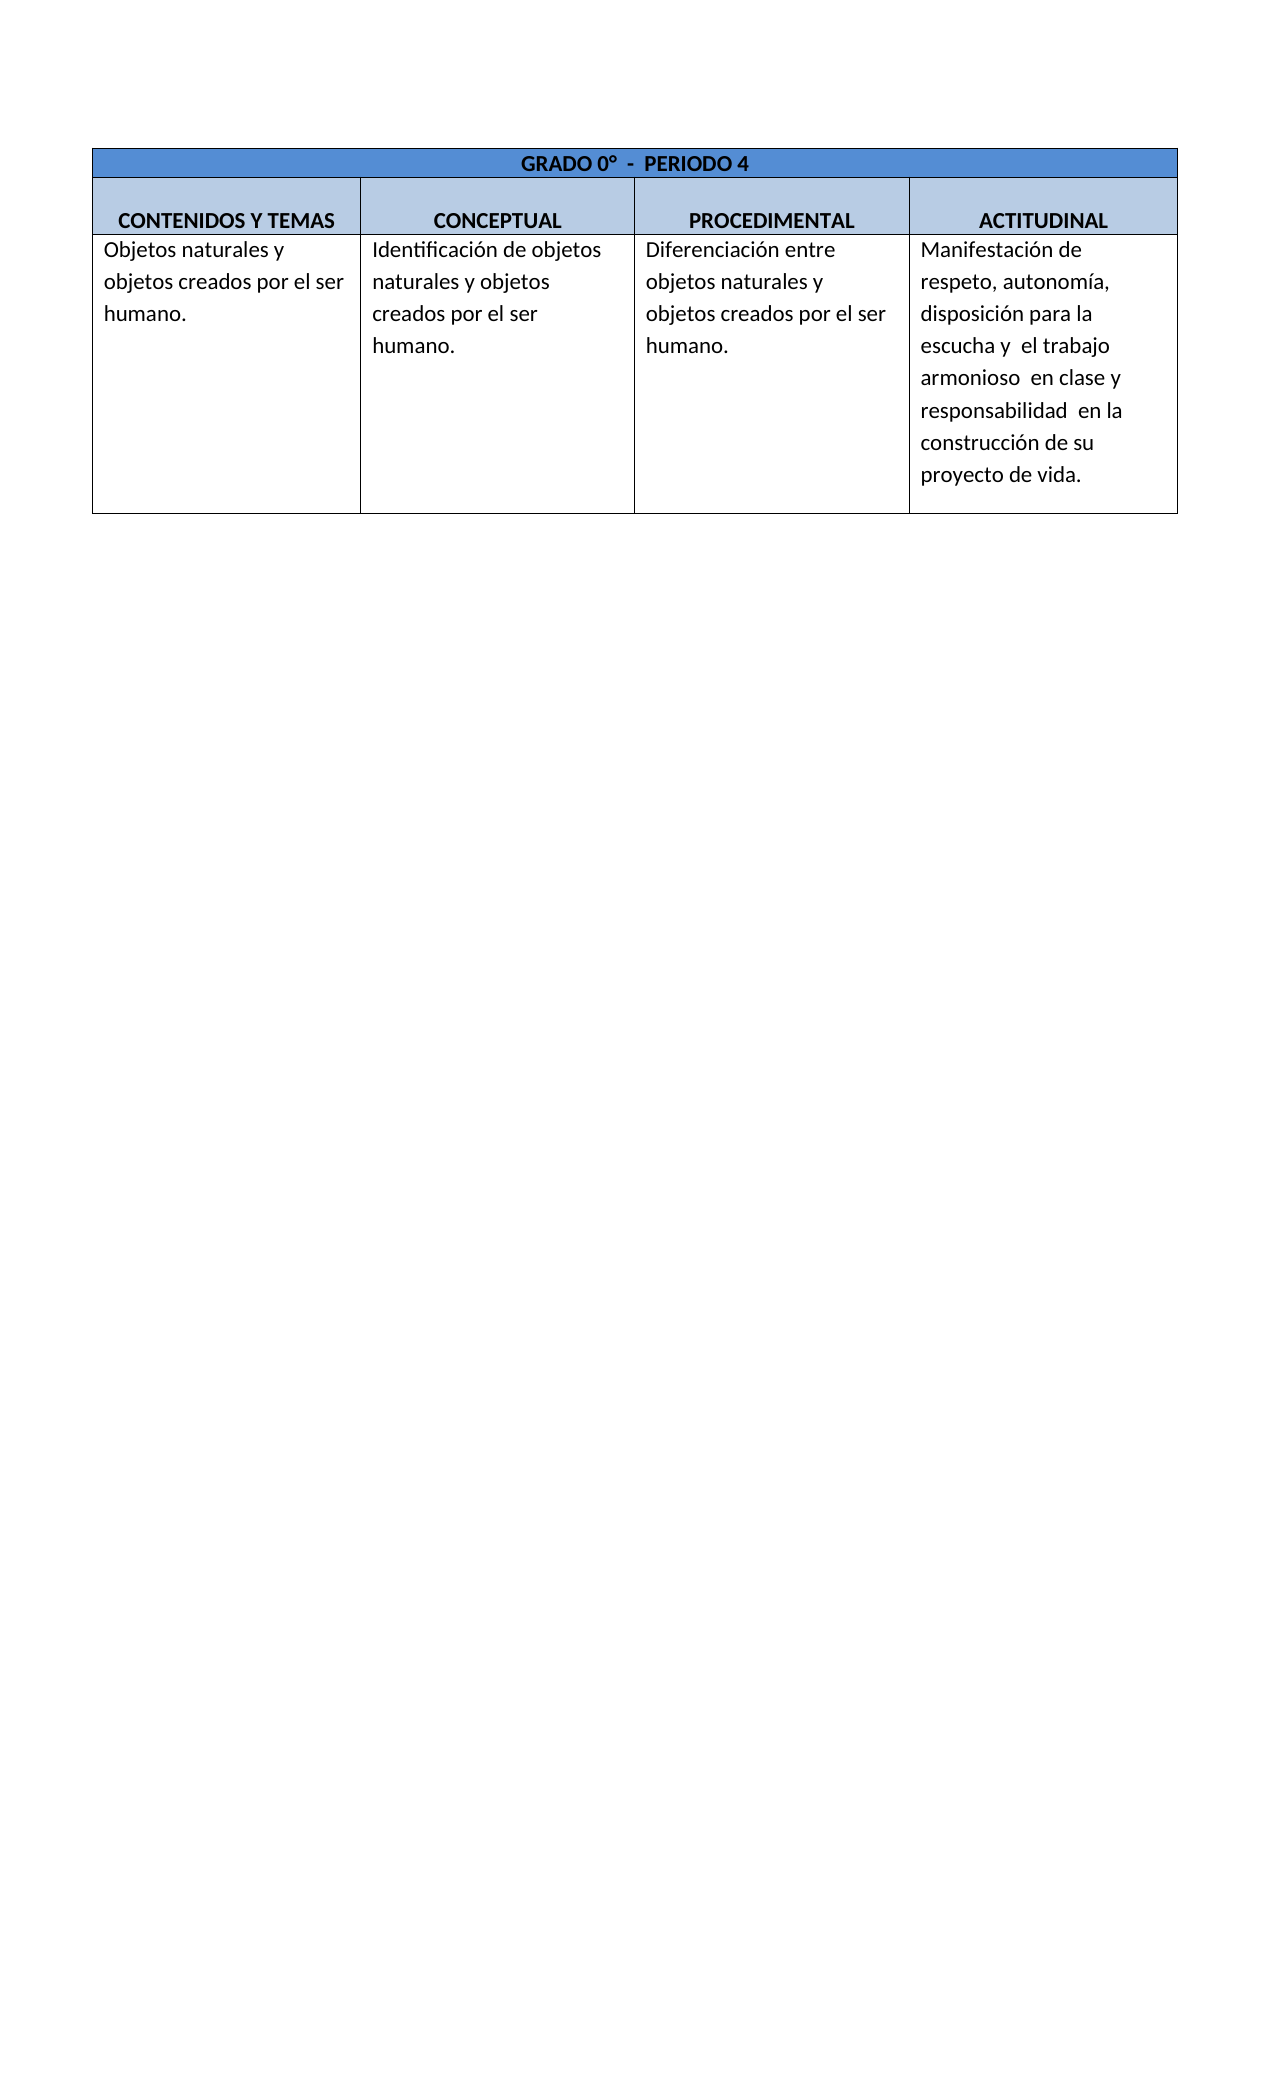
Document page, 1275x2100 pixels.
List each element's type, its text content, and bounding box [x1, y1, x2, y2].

table_cell CONCEPTUAL [361, 178, 634, 234]
table_cell Objetos naturales y objetos creados por el ser humano. [93, 235, 360, 513]
table_cell CONTENIDOS Y TEMAS [93, 178, 360, 234]
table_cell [910, 235, 1177, 513]
table_cell PROCEDIMENTAL [635, 178, 909, 234]
table_cell Diferenciación entre objetos naturales y objetos creados por el ser humano. [635, 235, 909, 513]
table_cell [93, 149, 1177, 177]
table_cell ACTITUDINAL [910, 178, 1177, 234]
table_cell Identificación de objetos naturales y objetos creados por el ser humano. [361, 235, 634, 513]
